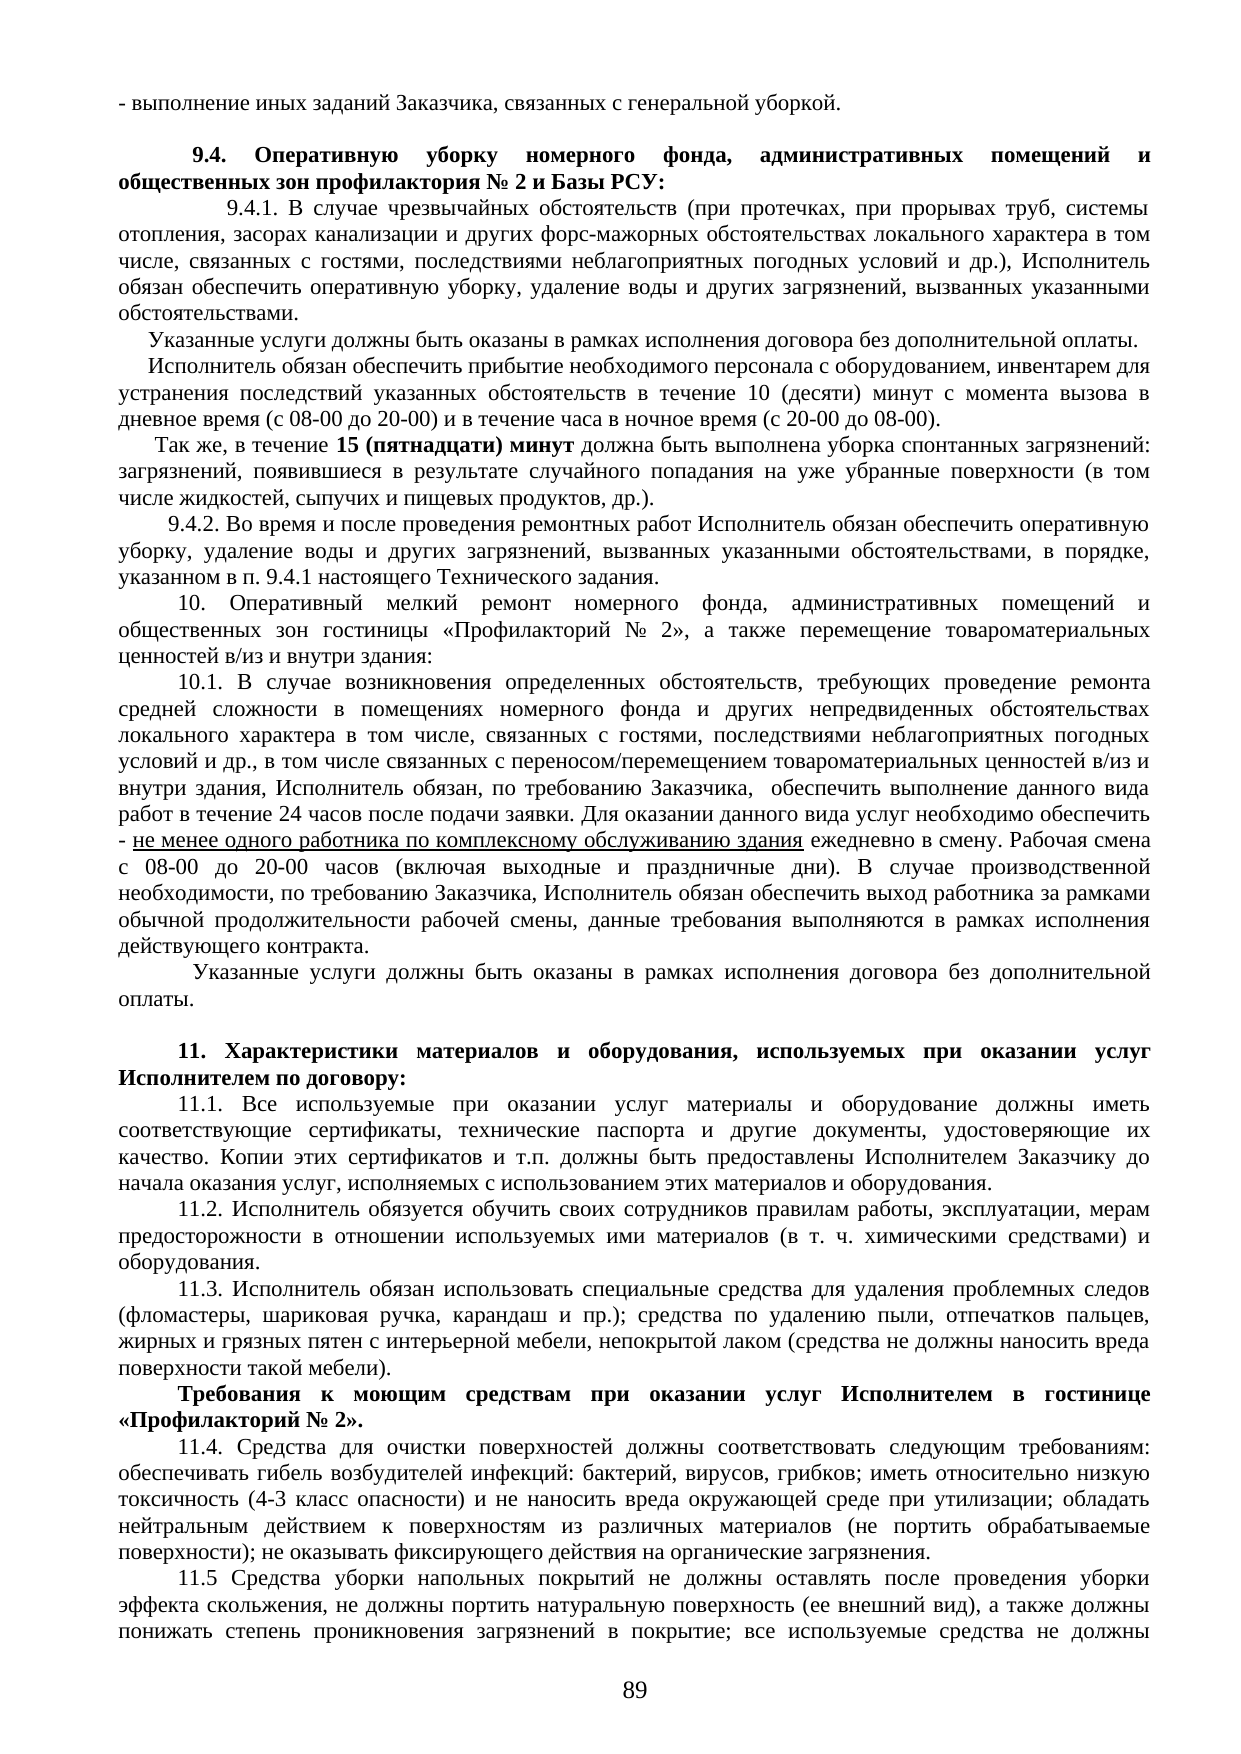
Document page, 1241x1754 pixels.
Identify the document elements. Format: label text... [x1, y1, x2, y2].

text 11.3. Исполнитель обязан использовать специальные средства для удаления проблемных следов (фломастеры, шариковая ручка, карандаш и пр.); средства по удалению пыли, отпечатков пальцев, жирных и грязных пятен с интерьерной мебели, непокрытой лаком (средства не должны наносить вреда поверхности такой мебели). [118, 1274, 1152, 1380]
text 11. Характеристики материалов и оборудования, используемых при оказании услуг Исполнителем по договору: [118, 1037, 1152, 1090]
text 11.4. Средства для очистки поверхностей должны соответствовать следующим требованиям: обеспечивать гибель возбудителей инфекций: бактерий, вирусов, грибков; иметь относительно низкую токсичность (4-3 класс опасности) и не наносить вреда окружающей среде при утилизации; обладать нейтральным действием к поверхностям из различных материалов (не портить обрабатываемые поверхности); не оказывать фиксирующего действия на органические загрязнения. [118, 1433, 1152, 1564]
text 10.1. В случае возникновения определенных обстоятельств, требующих проведение ремонта средней сложности в помещениях номерного фонда и других непредвиденных обстоятельствах локального характера в том числе, связанных с гостями, последствиями неблагоприятных погодных условий и др., в том числе связанных с переносом/перемещением товароматериальных ценностей в/из и внутри здания, Исполнитель обязан, по требованию Заказчика, обеспечить выполнение данного вида работ в течение 24 часов после подачи заявки. Для оказании данного вида услуг необходимо обеспечить - не менее одного работника по комплексному обслуживанию здания ежедневно в смену. Рабочая смена с 08-00 до 20-00 часов (включая выходные и праздничные дни). В случае производственной необходимости, по требованию Заказчика, Исполнитель обязан обеспечить выход работника за рамками обычной продолжительности рабочей смены, данные требования выполняются в рамках исполнения действующего контракта. [118, 668, 1152, 958]
text Требования к моющим средствам при оказании услуг Исполнителем в гостинице «Профилакторий № 2». [118, 1380, 1152, 1433]
text 9.4.1. В случае чрезвычайных обстоятельств (при протечках, при прорывах труб, системы отопления, засорах канализации и других форс-мажорных обстоятельствах локального характера в том числе, связанных с гостями, последствиями неблагоприятных погодных условий и др.), Исполнитель обязан обеспечить оперативную уборку, удаление воды и других загрязнений, вызванных указанными обстоятельствами. [118, 194, 1152, 326]
text 9.4.2. Во время и после проведения ремонтных работ Исполнитель обязан обеспечить оперативную уборку, удаление воды и других загрязнений, вызванных указанными обстоятельствами, в порядке, указанном в п. 9.4.1 настоящего Технического задания. [118, 510, 1152, 589]
text 11.1. Все используемые при оказании услуг материалы и оборудование должны иметь соответствующие сертификаты, технические паспорта и другие документы, удостоверяющие их качество. Копии этих сертификатов и т.п. должны быть предоставлены Исполнителем Заказчику до начала оказания услуг, исполняемых с использованием этих материалов и оборудования. [118, 1090, 1152, 1196]
text Исполнитель обязан обеспечить прибытие необходимого персонала с оборудованием, инвентарем для устранения последствий указанных обстоятельств в течение 10 (десяти) минут с момента вызова в дневное время (с 08-00 до 20-00) и в течение часа в ночное время (с 20-00 до 08-00). [118, 352, 1152, 431]
text 11.2. Исполнитель обязуется обучить своих сотрудников правилам работы, эксплуатации, мерам предосторожности в отношении используемых ими материалов (в т. ч. химическими средствами) и оборудования. [118, 1196, 1152, 1274]
text Так же, в течение 15 (пятнадцати) минут должна быть выполнена уборка спонтанных загрязнений: загрязнений, появившиеся в результате случайного попадания на уже убранные поверхности (в том числе жидкостей, сыпучих и пищевых продуктов, др.). [118, 431, 1152, 510]
text - выполнение иных заданий Заказчика, связанных с генеральной уборкой. [118, 89, 1152, 115]
text Указанные услуги должны быть оказаны в рамках исполнения договора без дополнительной оплаты. [118, 326, 1152, 352]
text Указанные услуги должны быть оказаны в рамках исполнения договора без дополнительной оплаты. [118, 958, 1152, 1011]
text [118, 1564, 1152, 1643]
text 10. Оперативный мелкий ремонт номерного фонда, административных помещений и общественных зон гостиницы «Профилакторий № 2», а также перемещение товароматериальных ценностей в/из и внутри здания: [118, 589, 1152, 668]
text 9.4. Оперативную уборку номерного фонда, административных помещений и общественных зон профилактория № 2 и Базы РСУ: [118, 141, 1152, 194]
